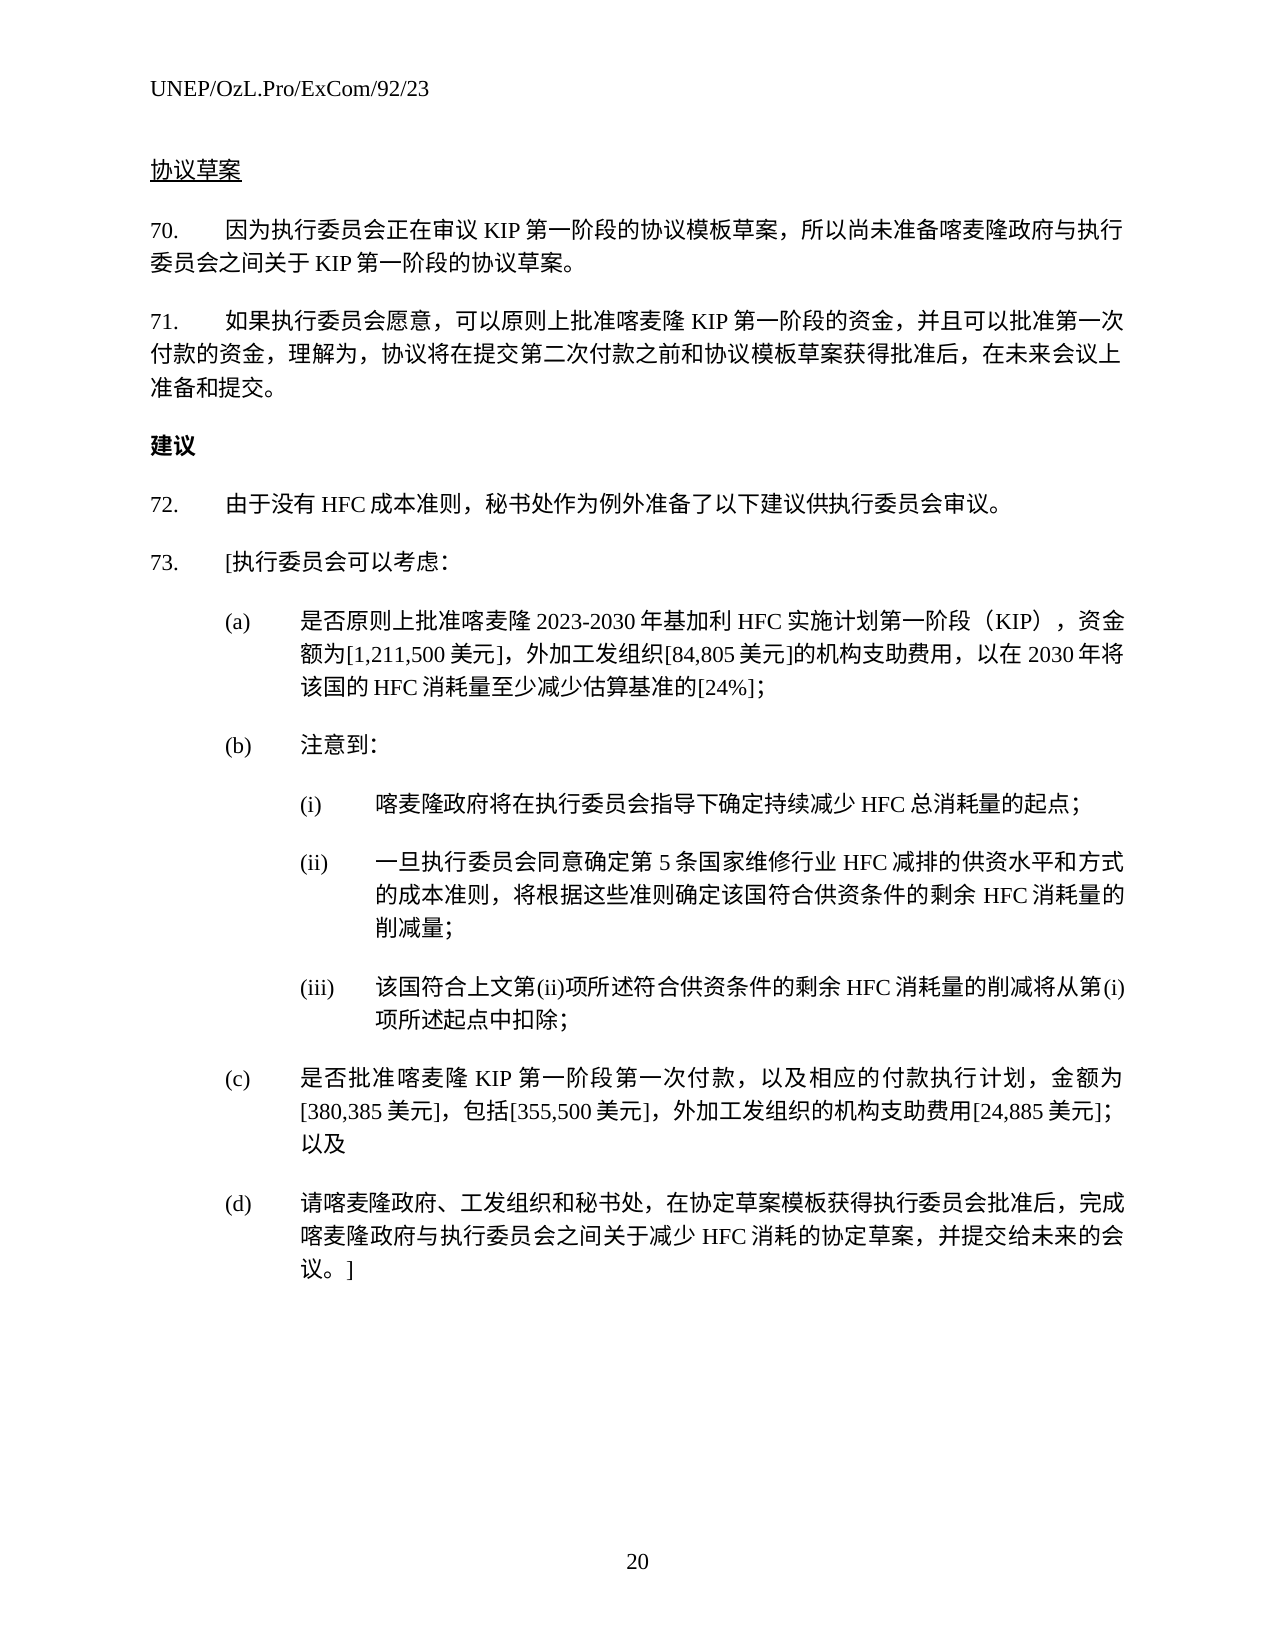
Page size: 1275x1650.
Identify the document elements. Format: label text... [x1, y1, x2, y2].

subtitle 该国符合上文第(ii)项所述符合供资条件的剩余HFC消耗量的削减将从第(i)项所述起点中扣除； [300, 968, 1125, 1035]
subtitle [执行委员会可以考虑： [150, 544, 1125, 578]
subtitle 由于没有HFC成本准则，秘书处作为例外准备了以下建议供执行委员会审议。 [150, 486, 1125, 519]
text 建议 [150, 428, 1125, 461]
subtitle 因为执行委员会正在审议KIP第一阶段的协议模板草案，所以尚未准备喀麦隆政府与执行委员会之间关于KIP第一阶段的协议草案。 [150, 212, 1125, 278]
subtitle 喀麦隆政府将在执行委员会指导下确定持续减少HFC总消耗量的起点； [300, 786, 1125, 819]
subtitle 如果执行委员会愿意，可以原则上批准喀麦隆KIP第一阶段的资金，并且可以批准第一次付款的资金，理解为，协议将在提交第二次付款之前和协议模板草案获得批准后，在未来会议上准备和提交。 [150, 303, 1125, 403]
subtitle 注意到： [225, 727, 1125, 761]
subtitle 请喀麦隆政府、工发组织和秘书处，在协定草案模板获得执行委员会批准后，完成喀麦隆政府与执行委员会之间关于减少HFC消耗的协定草案，并提交给未来的会议。] [225, 1184, 1125, 1284]
subtitle 一旦执行委员会同意确定第5条国家维修行业HFC减排的供资水平和方式的成本准则，将根据这些准则确定该国符合供资条件的剩余HFC消耗量的削减量； [300, 844, 1125, 943]
text 协议草案 [150, 154, 1125, 185]
subtitle 是否批准喀麦隆KIP第一阶段第一次付款，以及相应的付款执行计划，金额为[380,385美元]，包括[355,500美元]，外加工发组织的机构支助费用[24,885美元]；以及 [225, 1060, 1125, 1159]
subtitle 是否原则上批准喀麦隆2023-2030年基加利HFC实施计划第一阶段（KIP），资金额为[1,211,500美元]，外加工发组织[84,805美元]的机构支助费用，以在2030年将该国的HFC消耗量至少减少估算基准的[24%]； [225, 603, 1125, 702]
